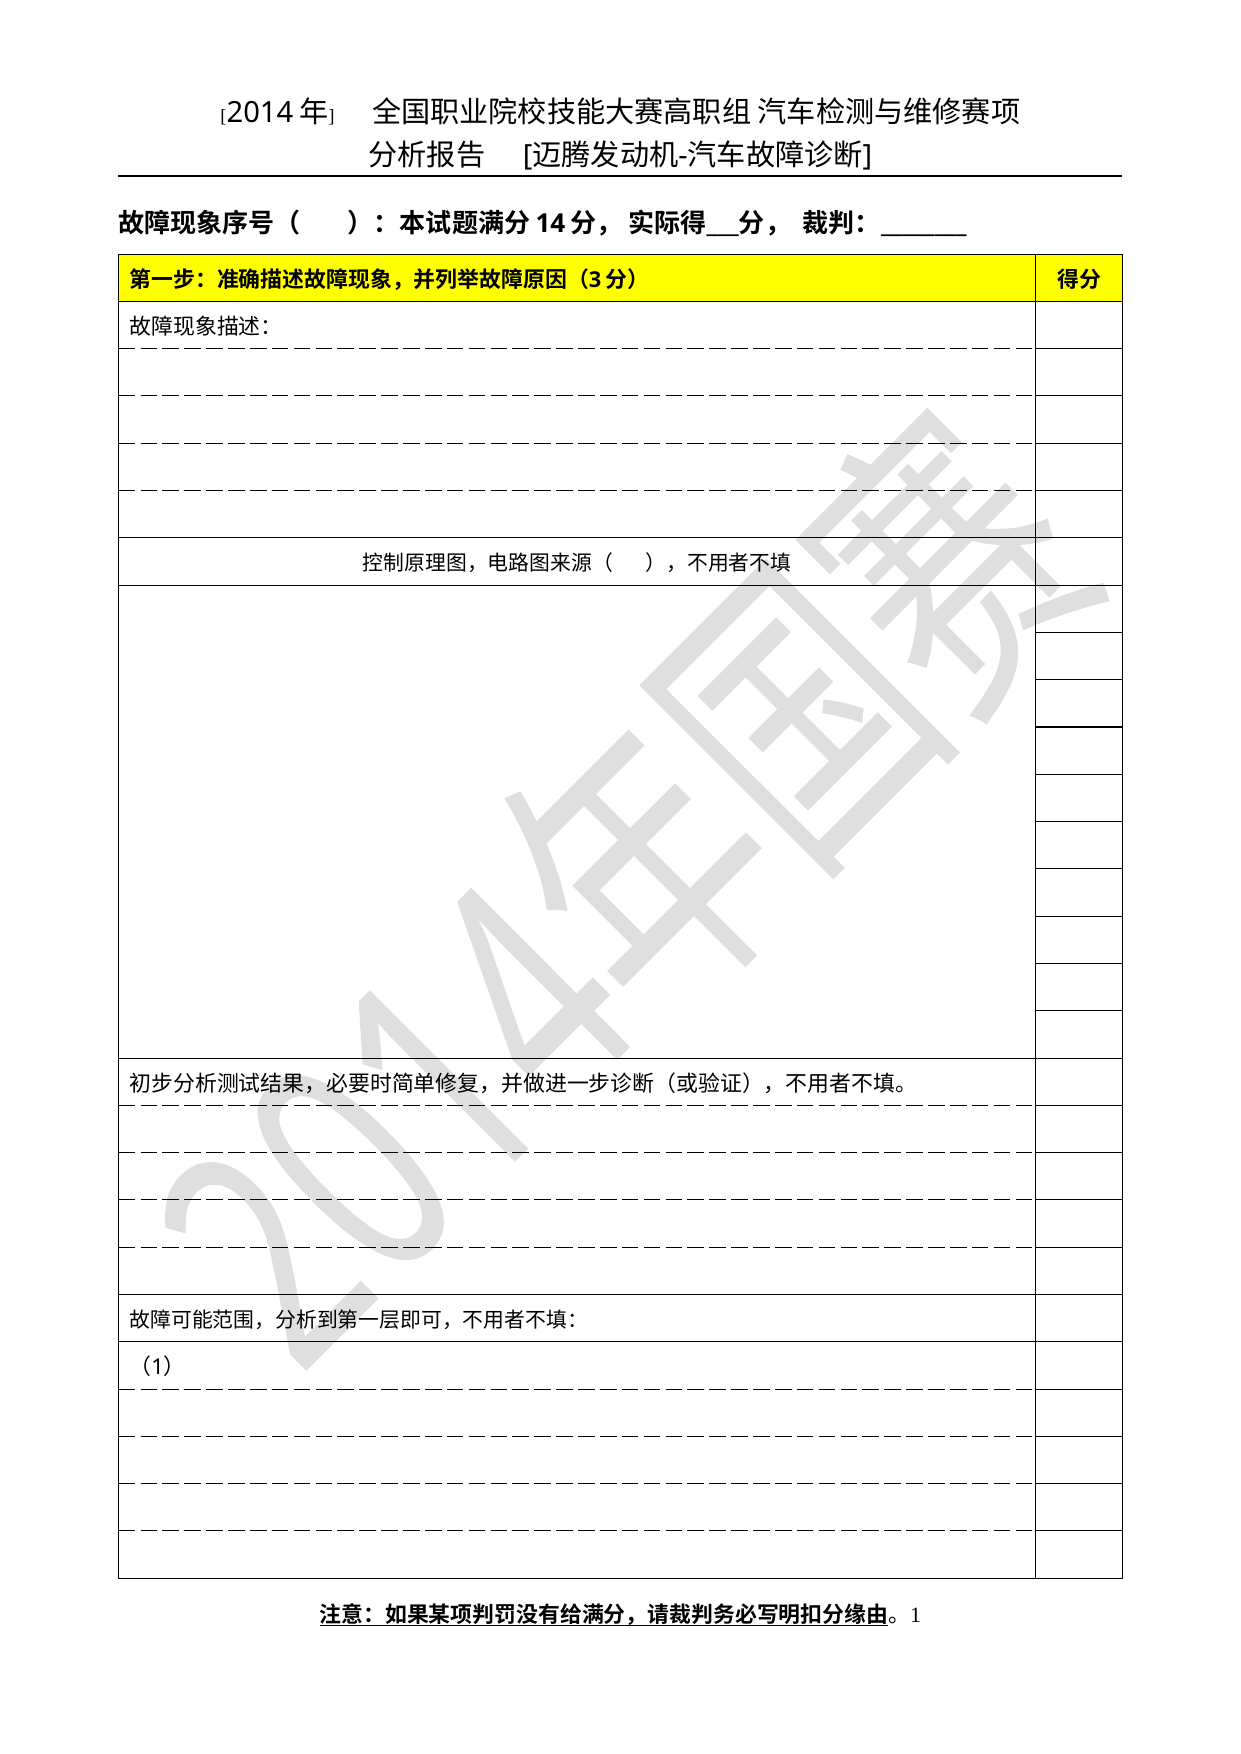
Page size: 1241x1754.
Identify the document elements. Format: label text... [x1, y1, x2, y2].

table_cell 控制原理图，电路图来源（ ），不用者不填 [119, 538, 1035, 584]
table_cell [1036, 1248, 1122, 1294]
table_cell 故障可能范围，分析到第一层即可，不用者不填： [119, 1295, 1035, 1341]
table_cell （1） [119, 1342, 1035, 1388]
table_cell [119, 1199, 1035, 1247]
text 故障现象序号（ ）：本试题满分14分， 实际得___分， 裁判：________ [118, 188, 1122, 253]
table_cell [1036, 1531, 1122, 1578]
table_cell [1036, 964, 1122, 1010]
table_cell [119, 348, 1035, 395]
table_cell [1036, 680, 1122, 726]
table_cell [119, 1436, 1035, 1483]
table_cell [1036, 1437, 1122, 1483]
table_cell [119, 1152, 1035, 1199]
table_cell 故障现象描述： [119, 302, 1035, 348]
table_cell [119, 1483, 1035, 1530]
table_cell [1036, 396, 1122, 443]
table_cell [1036, 349, 1122, 395]
table_cell [119, 490, 1035, 537]
table_cell [1036, 822, 1122, 868]
table_header 得分 [1036, 255, 1122, 301]
table_cell [119, 586, 1035, 1057]
table_cell [1036, 728, 1122, 774]
table_cell [1036, 491, 1122, 537]
table_cell [119, 1530, 1035, 1578]
table_cell [1036, 302, 1122, 348]
table_cell [1036, 1011, 1122, 1057]
table_cell [1036, 1390, 1122, 1436]
table_cell [1036, 1153, 1122, 1199]
table_cell [119, 395, 1035, 443]
table_cell 初步分析测试结果，必要时简单修复，并做进一步诊断（或验证），不用者不填。 [119, 1059, 1035, 1105]
table_cell [1036, 1295, 1122, 1341]
table_cell [1036, 775, 1122, 821]
table_cell [1036, 1484, 1122, 1530]
table_cell [119, 1247, 1035, 1294]
table_cell [1036, 869, 1122, 916]
table_cell [1036, 1342, 1122, 1388]
table_cell [1036, 917, 1122, 963]
table_cell [1036, 1200, 1122, 1247]
table_header 第一步：准确描述故障现象，并列举故障原因（3分） [119, 255, 1035, 301]
table_cell [1036, 444, 1122, 490]
table_cell [1036, 1106, 1122, 1152]
table_cell [119, 443, 1035, 490]
table_cell [119, 1389, 1035, 1436]
table_cell [1036, 633, 1122, 679]
table_cell [119, 1105, 1035, 1152]
table_cell [1036, 538, 1122, 584]
table_cell [1036, 586, 1122, 632]
table_cell [1036, 1059, 1122, 1105]
